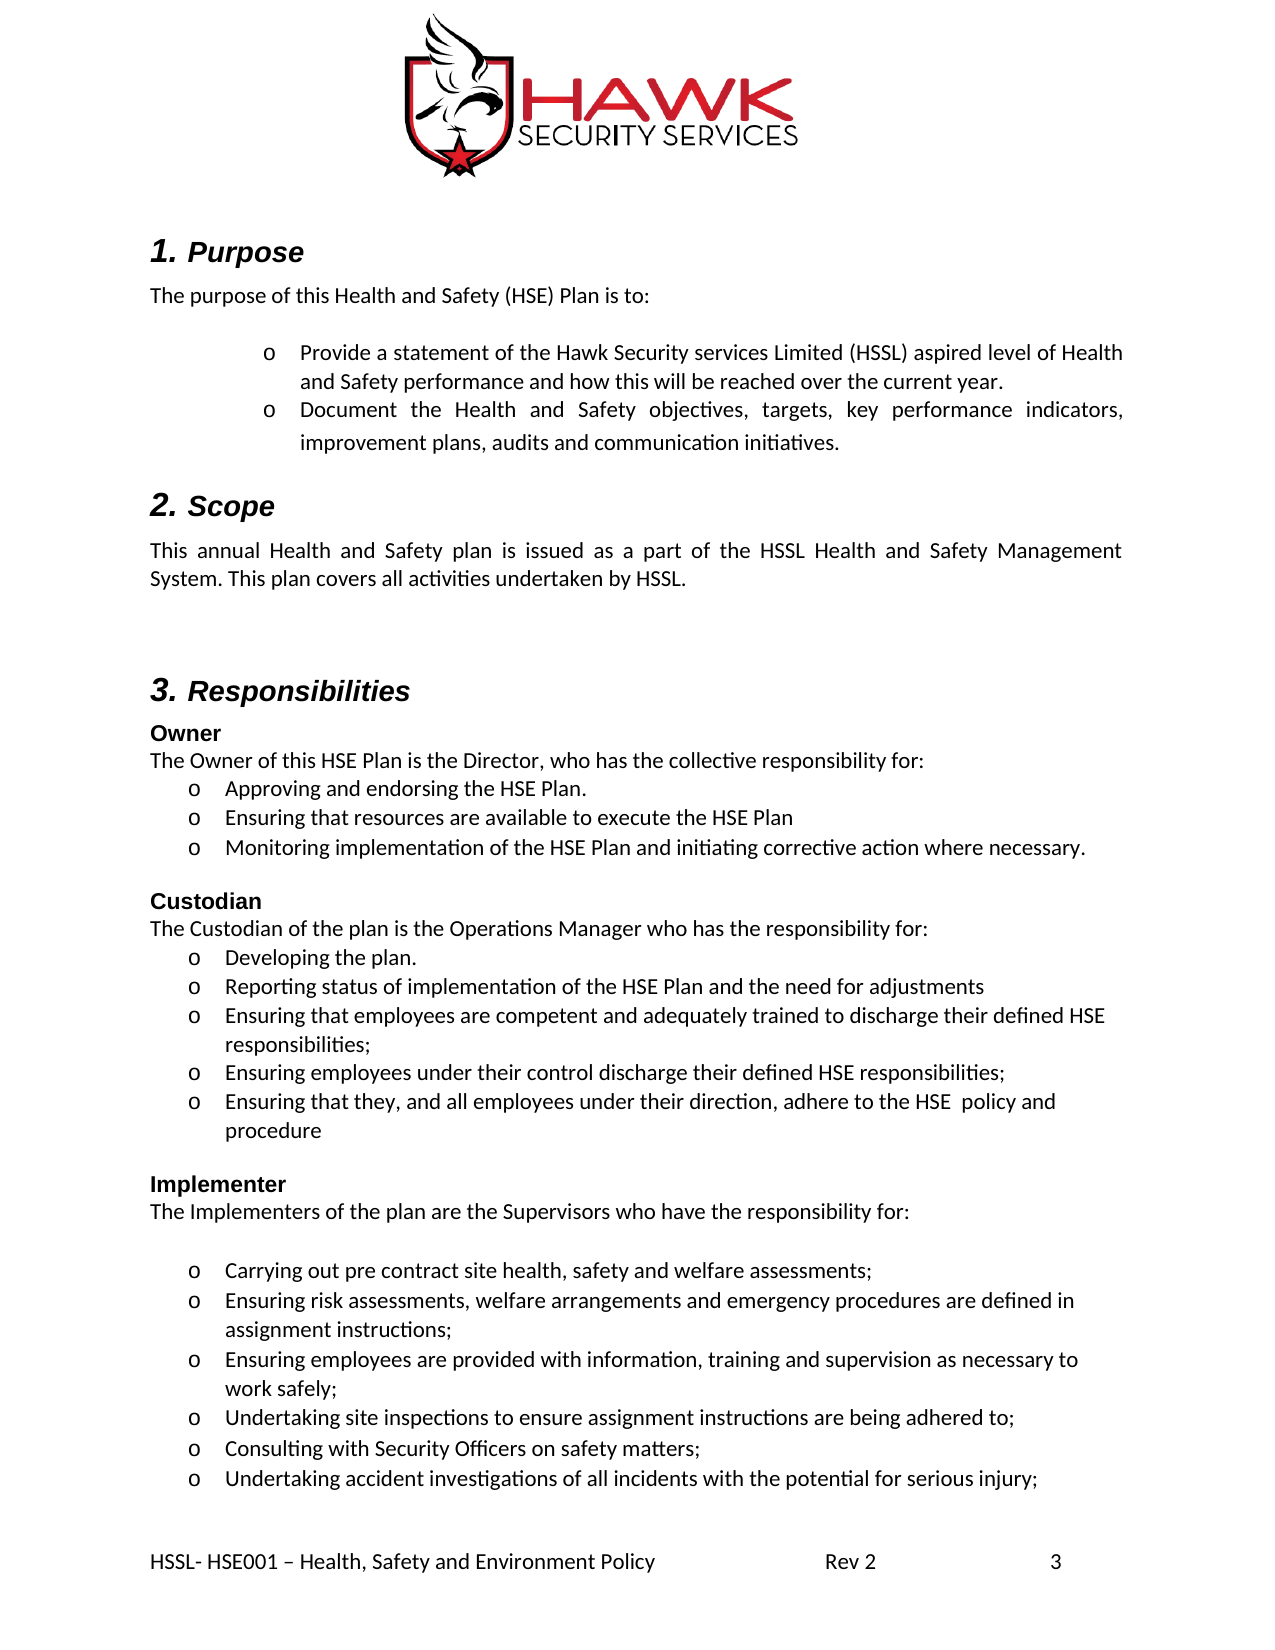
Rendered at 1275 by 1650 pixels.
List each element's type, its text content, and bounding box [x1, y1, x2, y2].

list Provide a statement of the Hawk Security services Limited (HSSL) aspired level of Health and Safety performance and how this will be reached over the current year. [262, 338, 1125, 395]
text The Implementers of the plan are the Supervisors who have the responsibility for: [150, 1197, 1125, 1225]
list Document the Health and Safety objectives, targets, key performance indicators, improvement plans, audits and communication initiatives. [262, 395, 1125, 456]
list Ensuring employees under their control discharge their defined HSE responsibilities; [187, 1058, 1125, 1087]
picture [396, 11, 802, 182]
subtitle Scope [150, 485, 1125, 524]
text Custodian [150, 888, 1125, 914]
list Ensuring that they, and all employees under their direction, adhere to the HSE policy and procedure [187, 1087, 1125, 1144]
text Owner [150, 720, 1125, 746]
list Ensuring that employees are competent and adequately trained to discharge their defined HSE responsibilities; [187, 1001, 1125, 1058]
list Ensuring risk assessments, welfare arrangements and emergency procedures are defined in assignment instructions; [187, 1286, 1125, 1343]
subtitle Responsibilities [150, 669, 1125, 708]
list Undertaking site inspections to ensure assignment instructions are being adhered to; [187, 1403, 1125, 1432]
list Carrying out pre contract site health, safety and welfare assessments; [187, 1256, 1125, 1285]
list Undertaking accident investigations of all incidents with the potential for serious injury; [187, 1464, 1125, 1493]
subtitle Purpose [150, 231, 1125, 270]
list Reporting status of implementation of the HSE Plan and the need for adjustments [187, 972, 1125, 1001]
list Approving and endorsing the HSE Plan. [187, 774, 1125, 803]
text The Owner of this HSE Plan is the Director, who has the collective responsibility for: [150, 746, 1125, 774]
text The Custodian of the plan is the Operations Manager who has the responsibility for: [150, 914, 1125, 943]
list Developing the plan. [187, 943, 1125, 972]
text The purpose of this Health and Safety (HSE) Plan is to: [150, 282, 1125, 310]
list Ensuring employees are provided with information, training and supervision as necessary to work safely; [187, 1345, 1125, 1402]
text This annual Health and Safety plan is issued as a part of the HSSL Health and Safety Management System. This plan covers all activities undertaken by HSSL. [150, 536, 1125, 592]
text Implementer [150, 1171, 1125, 1197]
list Monitoring implementation of the HSE Plan and initiating corrective action where necessary. [187, 833, 1125, 862]
list Consulting with Security Officers on safety matters; [187, 1434, 1125, 1463]
list Ensuring that resources are available to execute the HSE Plan [187, 803, 1125, 833]
